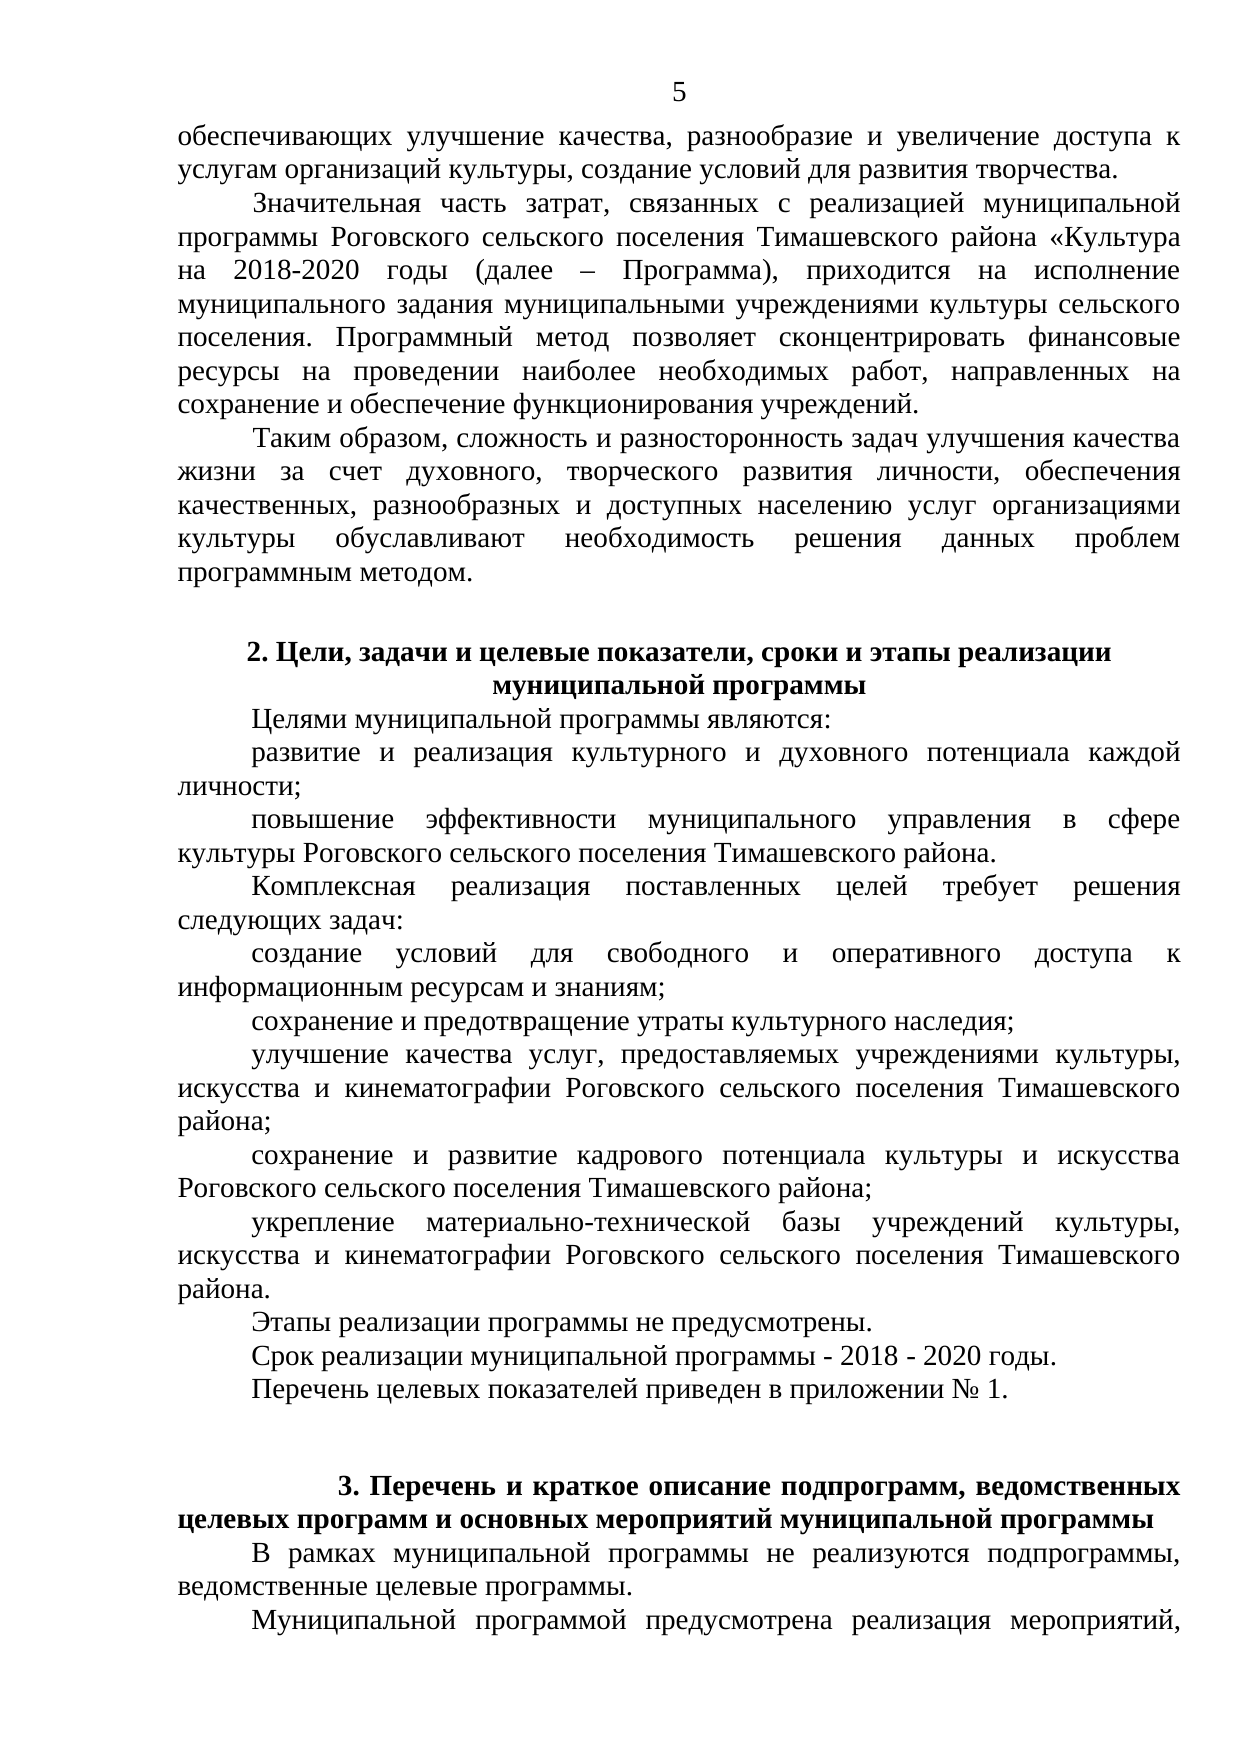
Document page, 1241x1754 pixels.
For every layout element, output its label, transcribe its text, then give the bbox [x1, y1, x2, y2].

text 2. Цели, задачи и целевые показатели, сроки и этапы реализации муниципальной программы [177, 634, 1181, 701]
text повышение эффективности муниципального управления в сфере культуры Роговского сельского поселения Тимашевского района. [177, 801, 1181, 868]
text создание условий для свободного и оперативного доступа к информационным ресурсам и знаниям; [177, 936, 1181, 1003]
text Значительная часть затрат, связанных с реализацией муниципальной программы Роговского сельского поселения Тимашевского района «Культура на 2018-2020 годы (далее – Программа), приходится на исполнение муниципального задания муниципальными учреждениями культуры сельского поселения. Программный метод позволяет сконцентрировать финансовые ресурсы на проведении наиболее необходимых работ, направленных на сохранение и обеспечение функционирования учреждений. [177, 185, 1181, 420]
text Таким образом, сложность и разносторонность задач улучшения качества жизни за счет духовного, творческого развития личности, обеспечения качественных, разнообразных и доступных населению услуг организациями культуры обуславливают необходимость решения данных проблем программным методом. [177, 420, 1181, 588]
text Целями муниципальной программы являются: [177, 701, 1181, 734]
text 3. Перечень и краткое описание подпрограмм, ведомственных целевых программ и основных мероприятий муниципальной программы [177, 1468, 1181, 1535]
text Комплексная реализация поставленных целей требует решения следующих задач: [177, 868, 1181, 936]
text В рамках муниципальной программы не реализуются подпрограммы, ведомственные целевые программы. [177, 1535, 1181, 1602]
text сохранение и предотвращение утраты культурного наследия; [177, 1003, 1181, 1036]
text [177, 1602, 1181, 1636]
text развитие и реализация культурного и духовного потенциала каждой личности; [177, 734, 1181, 801]
text Перечень целевых показателей приведен в приложении № 1. [177, 1372, 1181, 1405]
text улучшение качества услуг, предоставляемых учреждениями культуры, искусства и кинематографии Роговского сельского поселения Тимашевского района; [177, 1036, 1181, 1137]
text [177, 118, 1181, 185]
text Срок реализации муниципальной программы - 2018 - 2020 годы. [177, 1338, 1181, 1372]
text сохранение и развитие кадрового потенциала культуры и искусства Роговского сельского поселения Тимашевского района; [177, 1137, 1181, 1204]
text укрепление материально-технической базы учреждений культуры, искусства и кинематографии Роговского сельского поселения Тимашевского района. [177, 1204, 1181, 1304]
text Этапы реализации программы не предусмотрены. [177, 1304, 1181, 1338]
